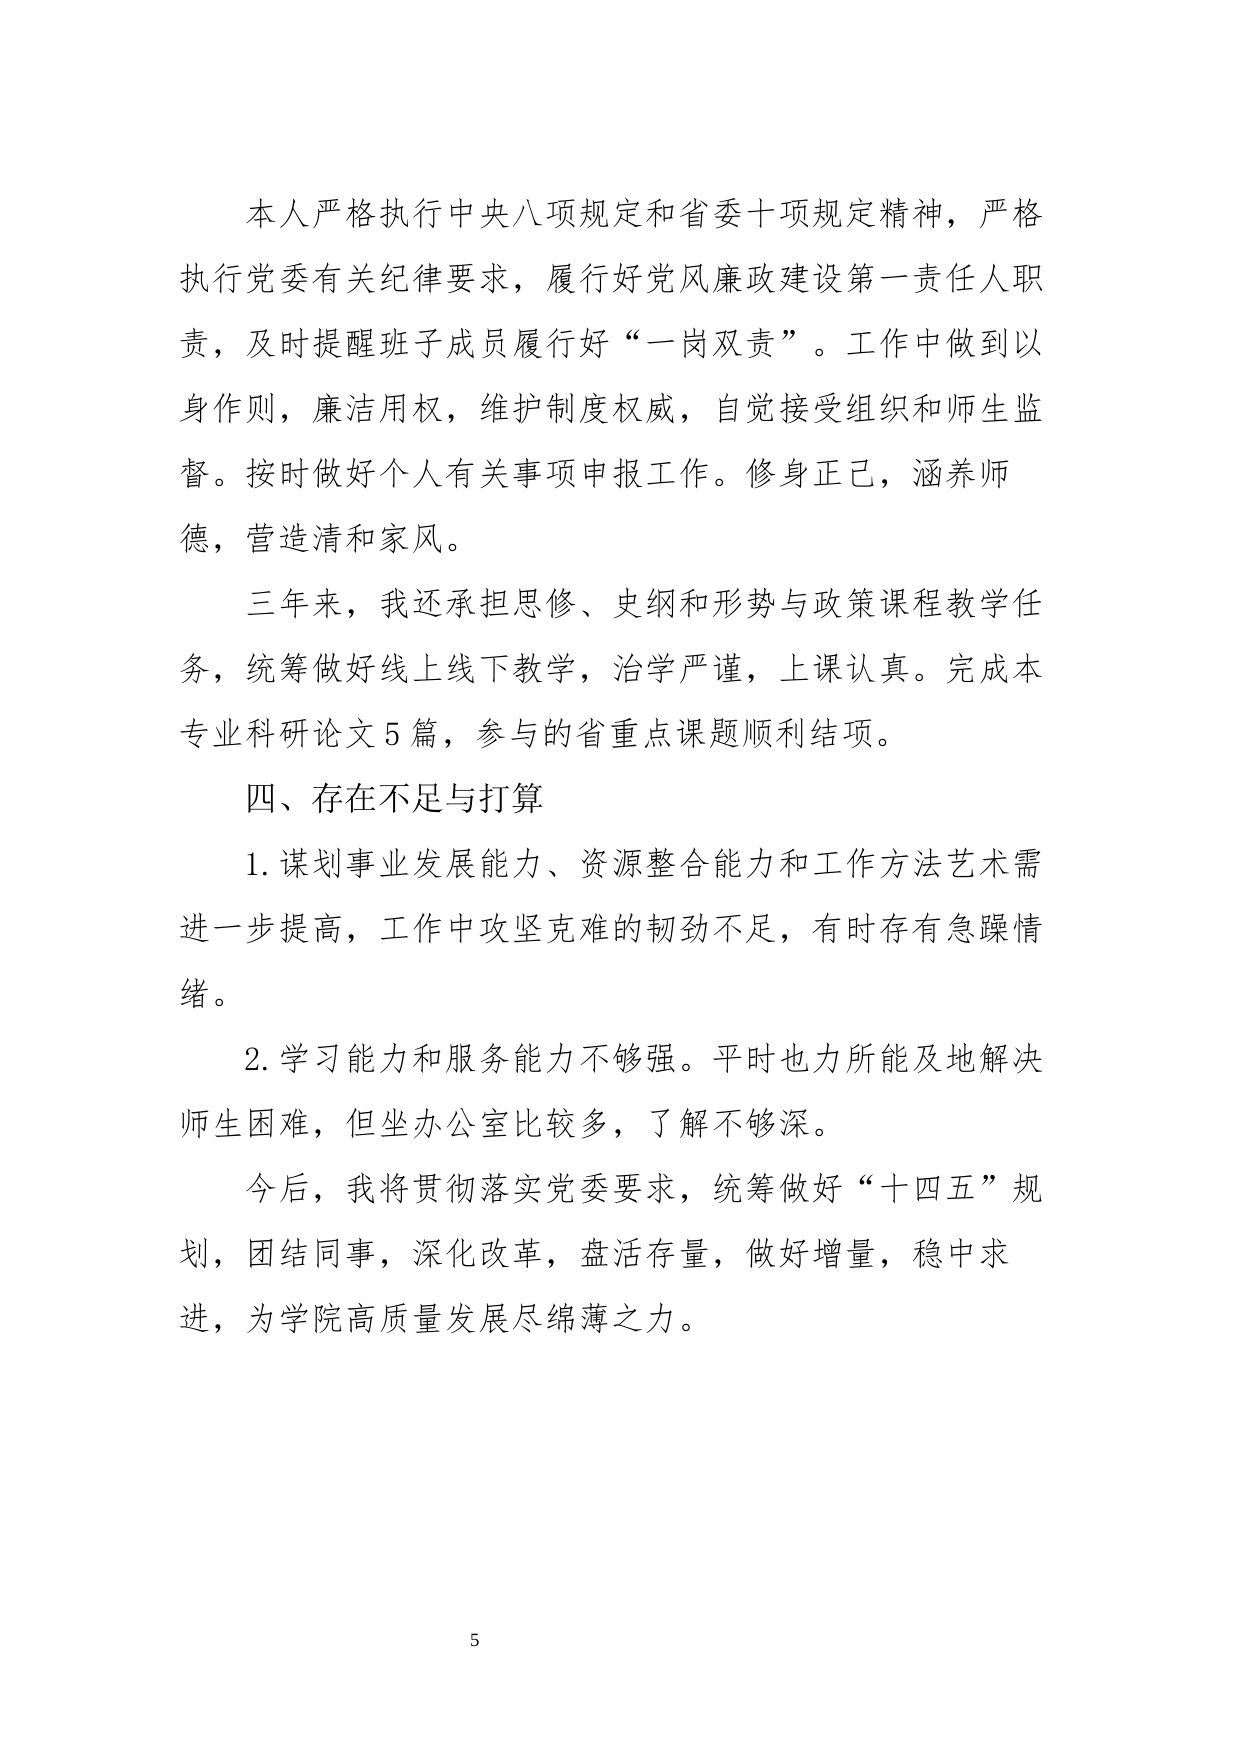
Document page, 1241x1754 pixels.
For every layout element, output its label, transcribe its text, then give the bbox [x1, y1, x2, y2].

text 今后，我将贯彻落实党委要求，统筹做好“十四五”规划，团结同事，深化改革，盘活存量，做好增量，稳中求进，为学院高质量发展尽绵薄之力。 [177, 1153, 1063, 1348]
text 三年来，我还承担思修、史纲和形势与政策课程教学任务，统筹做好线上线下教学，治学严谨，上课认真。完成本专业科研论文5篇，参与的省重点课题顺利结项。 [177, 568, 1063, 763]
text 1.谋划事业发展能力、资源整合能力和工作方法艺术需进一步提高，工作中攻坚克难的韧劲不足，有时存有急躁情绪。 [177, 828, 1063, 1023]
text 四、存在不足与打算 [177, 763, 1063, 828]
text 2.学习能力和服务能力不够强。平时也力所能及地解决师生困难，但坐办公室比较多，了解不够深。 [177, 1023, 1063, 1153]
text 本人严格执行中央八项规定和省委十项规定精神，严格执行党委有关纪律要求，履行好党风廉政建设第一责任人职责，及时提醒班子成员履行好“一岗双责”。工作中做到以身作则，廉洁用权，维护制度权威，自觉接受组织和师生监督。按时做好个人有关事项申报工作。修身正己，涵养师德，营造清和家风。 [177, 178, 1063, 568]
